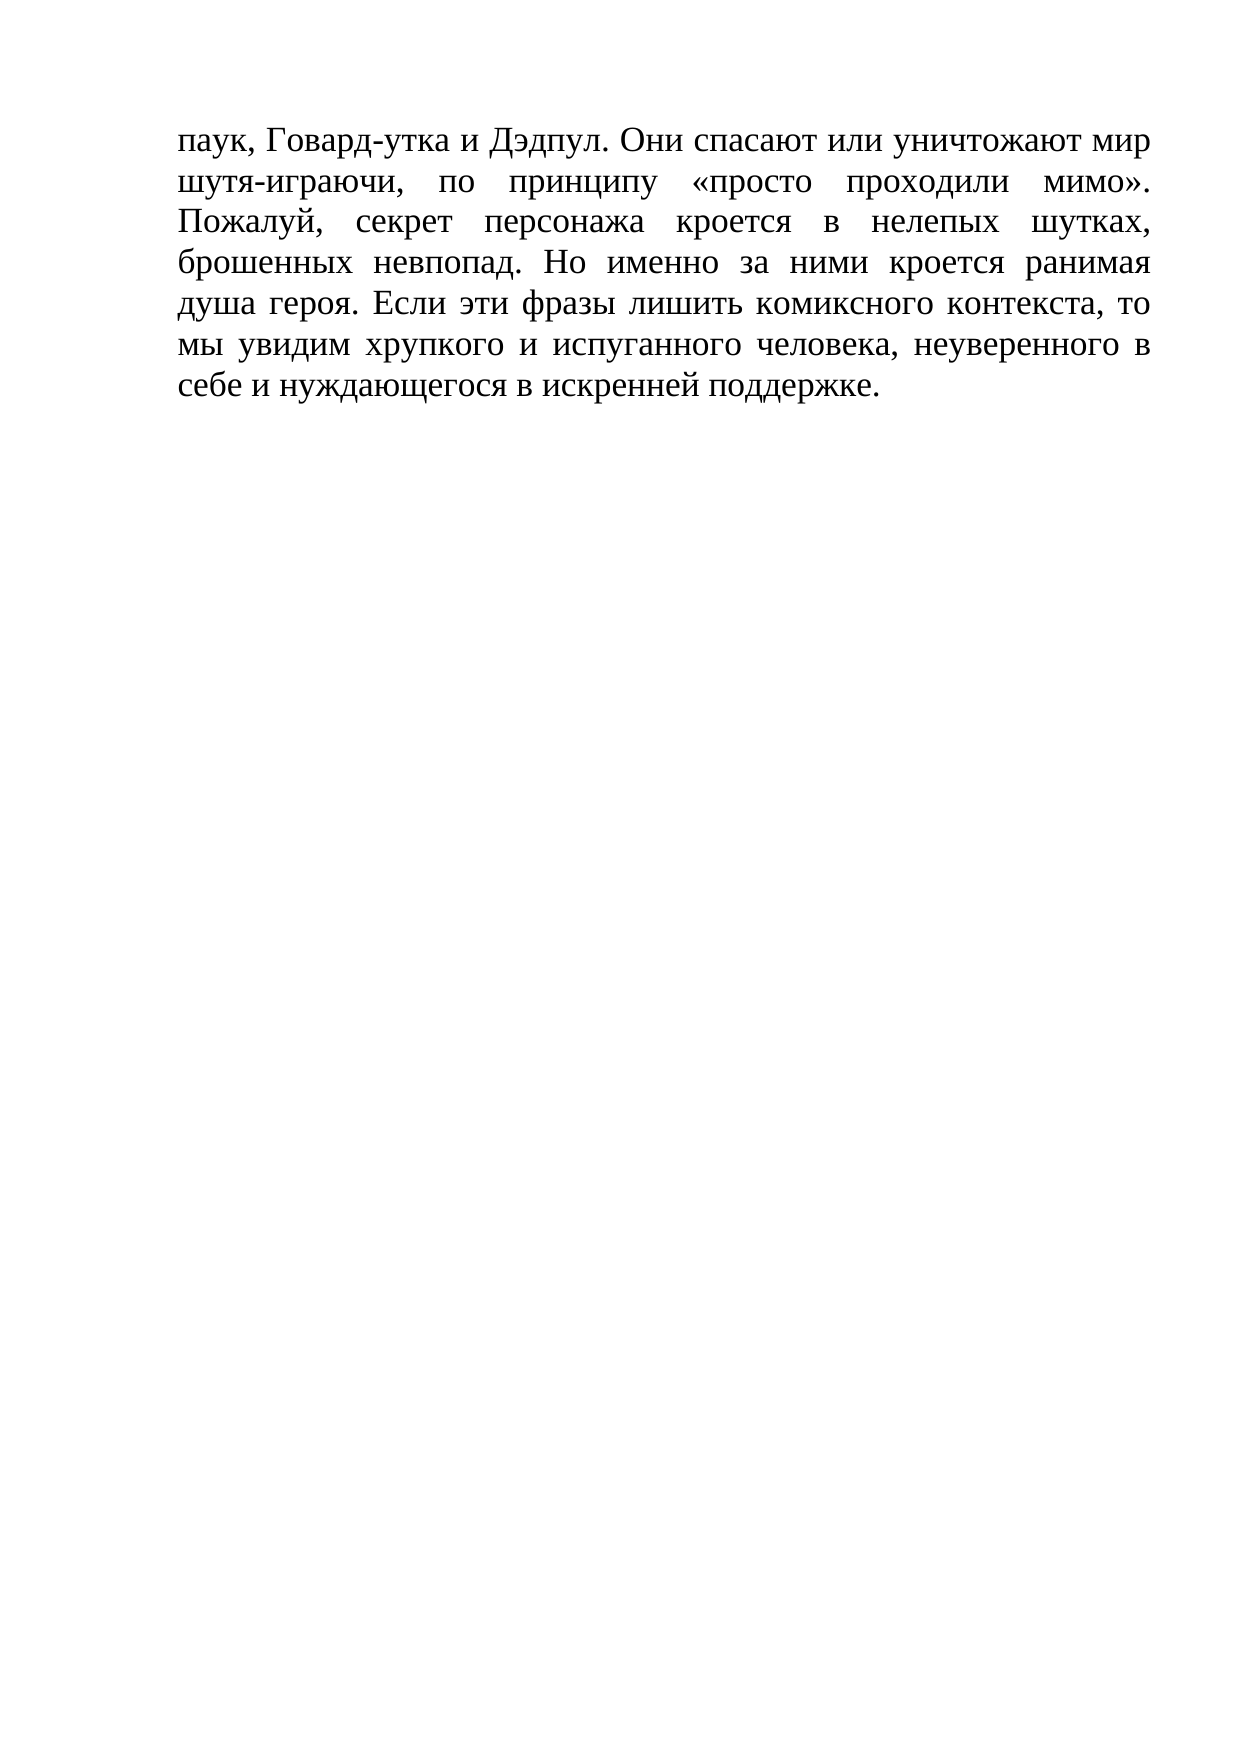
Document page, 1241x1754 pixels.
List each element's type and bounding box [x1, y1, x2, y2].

text [177, 118, 1152, 404]
